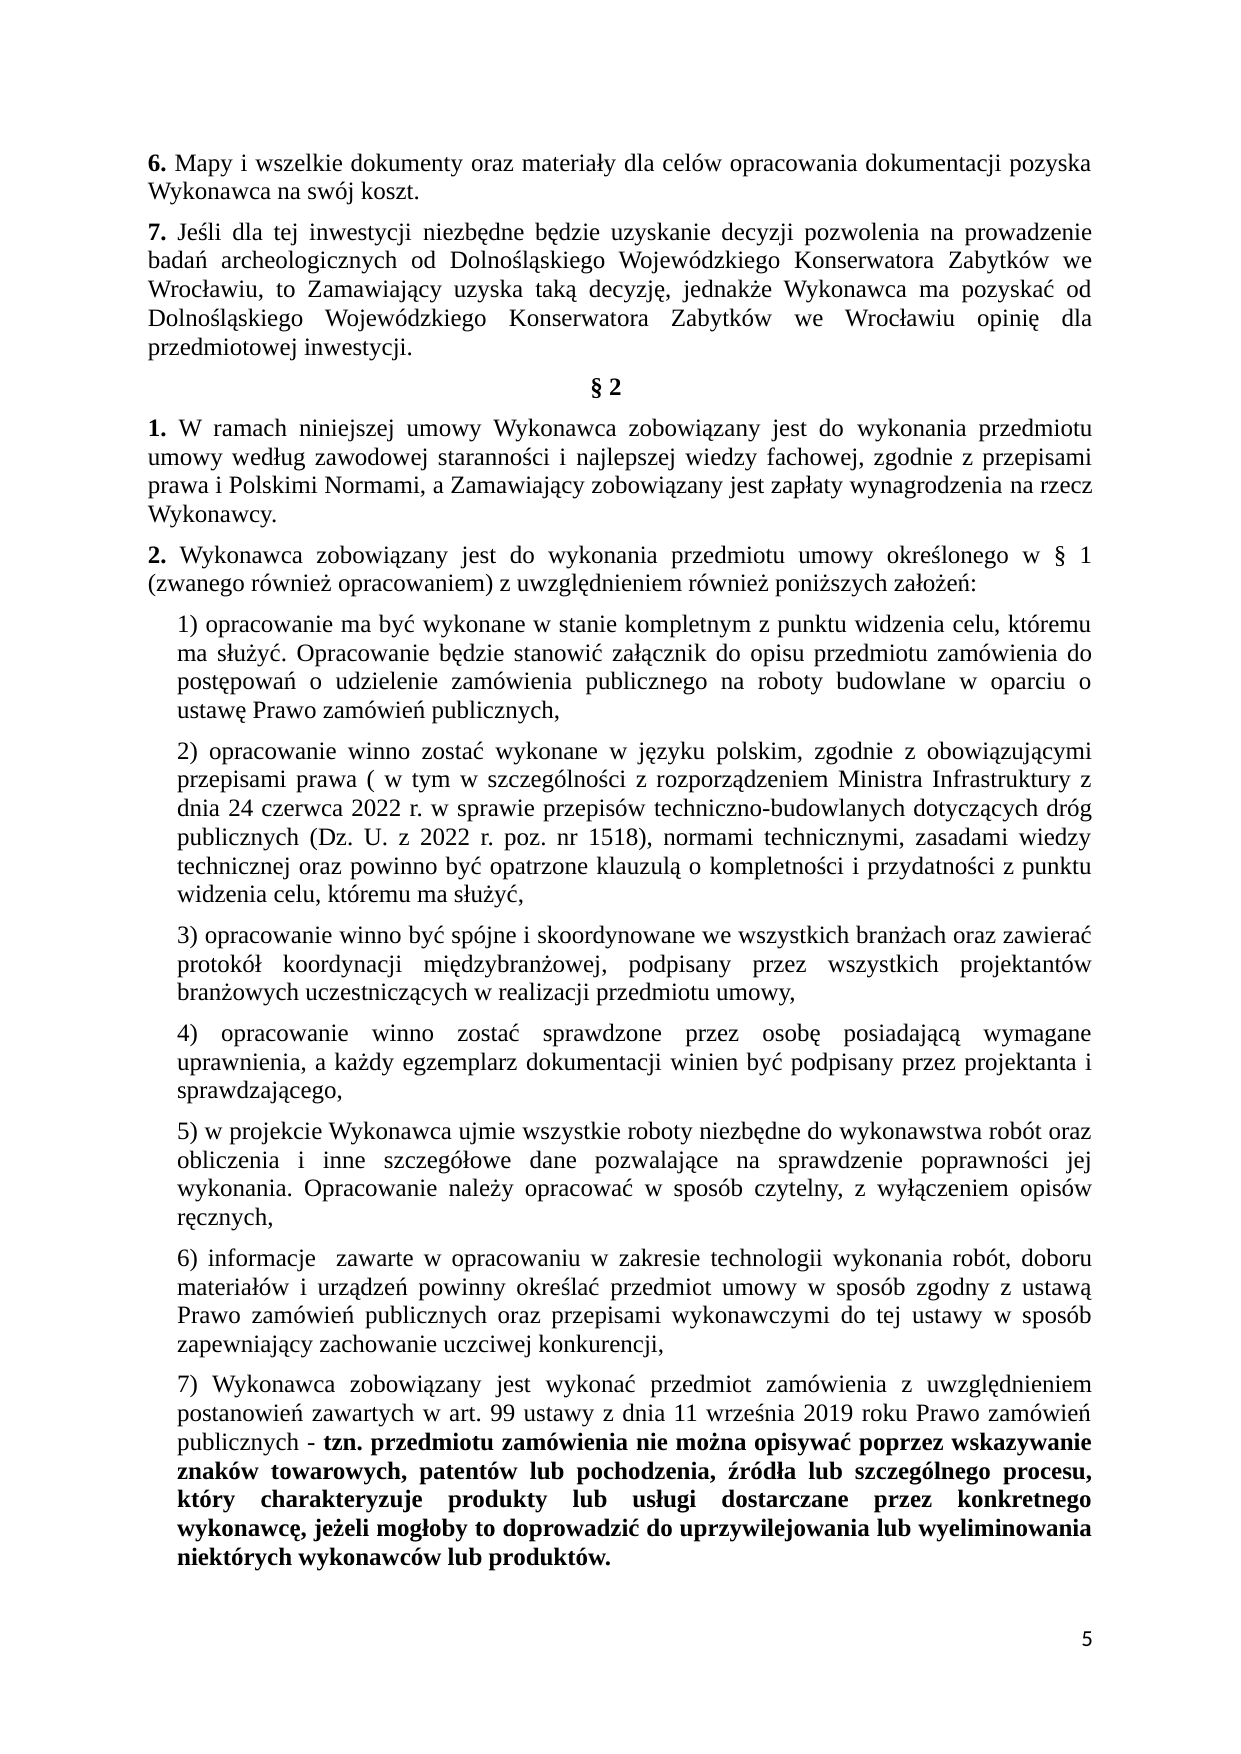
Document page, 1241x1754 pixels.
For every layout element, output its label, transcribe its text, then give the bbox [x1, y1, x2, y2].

text 4) opracowanie winno zostać sprawdzone przez osobę posiadającą wymagane uprawnienia, a każdy egzemplarz dokumentacji winien być podpisany przez projektanta i sprawdzającego, [177, 1018, 1093, 1104]
text 2) opracowanie winno zostać wykonane w języku polskim, zgodnie z obowiązującymi przepisami prawa ( w tym w szczególności z rozporządzeniem Ministra Infrastruktury z dnia 24 czerwca 2022 r. w sprawie przepisów techniczno-budowlanych dotyczących dróg publicznych (Dz. U. z 2022 r. poz. nr 1518), normami technicznymi, zasadami wiedzy technicznej oraz powinno być opatrzone klauzulą o kompletności i przydatności z punktu widzenia celu, któremu ma służyć, [177, 736, 1093, 908]
text 7) Wykonawca zobowiązany jest wykonać przedmiot zamówienia z uwzględnieniem postanowień zawartych w art. 99 ustawy z dnia 11 września 2019 roku Prawo zamówień publicznych - tzn. przedmiotu zamówienia nie można opisywać poprzez wskazywanie znaków towarowych, patentów lub pochodzenia, źródła lub szczególnego procesu, który charakteryzuje produkty lub usługi dostarczane przez konkretnego wykonawcę, jeżeli mogłoby to doprowadzić do uprzywilejowania lub wyeliminowania niektórych wykonawców lub produktów. [177, 1369, 1093, 1571]
text 3) opracowanie winno być spójne i skoordynowane we wszystkich branżach oraz zawierać protokół koordynacji międzybranżowej, podpisany przez wszystkich projektantów branżowych uczestniczących w realizacji przedmiotu umowy, [177, 920, 1093, 1006]
text 6. Mapy i wszelkie dokumenty oraz materiały dla celów opracowania dokumentacji pozyska Wykonawca na swój koszt. [148, 148, 1093, 205]
text 1) opracowanie ma być wykonane w stanie kompletnym z punktu widzenia celu, któremu ma służyć. Opracowanie będzie stanowić załącznik do opisu przedmiotu zamówienia do postępowań o udzielenie zamówienia publicznego na roboty budowlane w oparciu o ustawę Prawo zamówień publicznych, [177, 609, 1093, 724]
text 5) w projekcie Wykonawca ujmie wszystkie roboty niezbędne do wykonawstwa robót oraz obliczenia i inne szczegółowe dane pozwalające na sprawdzenie poprawności jej wykonania. Opracowanie należy opracować w sposób czytelny, z wyłączeniem opisów ręcznych, [177, 1116, 1093, 1231]
text 2. Wykonawca zobowiązany jest do wykonania przedmiotu umowy określonego w § 1 (zwanego również opracowaniem) z uwzględnieniem również poniższych założeń: [148, 540, 1093, 597]
text 1. W ramach niniejszej umowy Wykonawca zobowiązany jest do wykonania przedmiotu umowy według zawodowej staranności i najlepszej wiedzy fachowej, zgodnie z przepisami prawa i Polskimi Normami, a Zamawiający zobowiązany jest zapłaty wynagrodzenia na rzecz Wykonawcy. [148, 413, 1093, 528]
text § 2 [516, 372, 1093, 401]
text 7. Jeśli dla tej inwestycji niezbędne będzie uzyskanie decyzji pozwolenia na prowadzenie badań archeologicznych od Dolnośląskiego Wojewódzkiego Konserwatora Zabytków we Wrocławiu, to Zamawiający uzyska taką decyzję, jednakże Wykonawca ma pozyskać od Dolnośląskiego Wojewódzkiego Konserwatora Zabytków we Wrocławiu opinię dla przedmiotowej inwestycji. [148, 217, 1093, 361]
text 6) informacje zawarte w opracowaniu w zakresie technologii wykonania robót, doboru materiałów i urządzeń powinny określać przedmiot umowy w sposób zgodny z ustawą Prawo zamówień publicznych oraz przepisami wykonawczymi do tej ustawy w sposób zapewniający zachowanie uczciwej konkurencji, [177, 1243, 1093, 1358]
